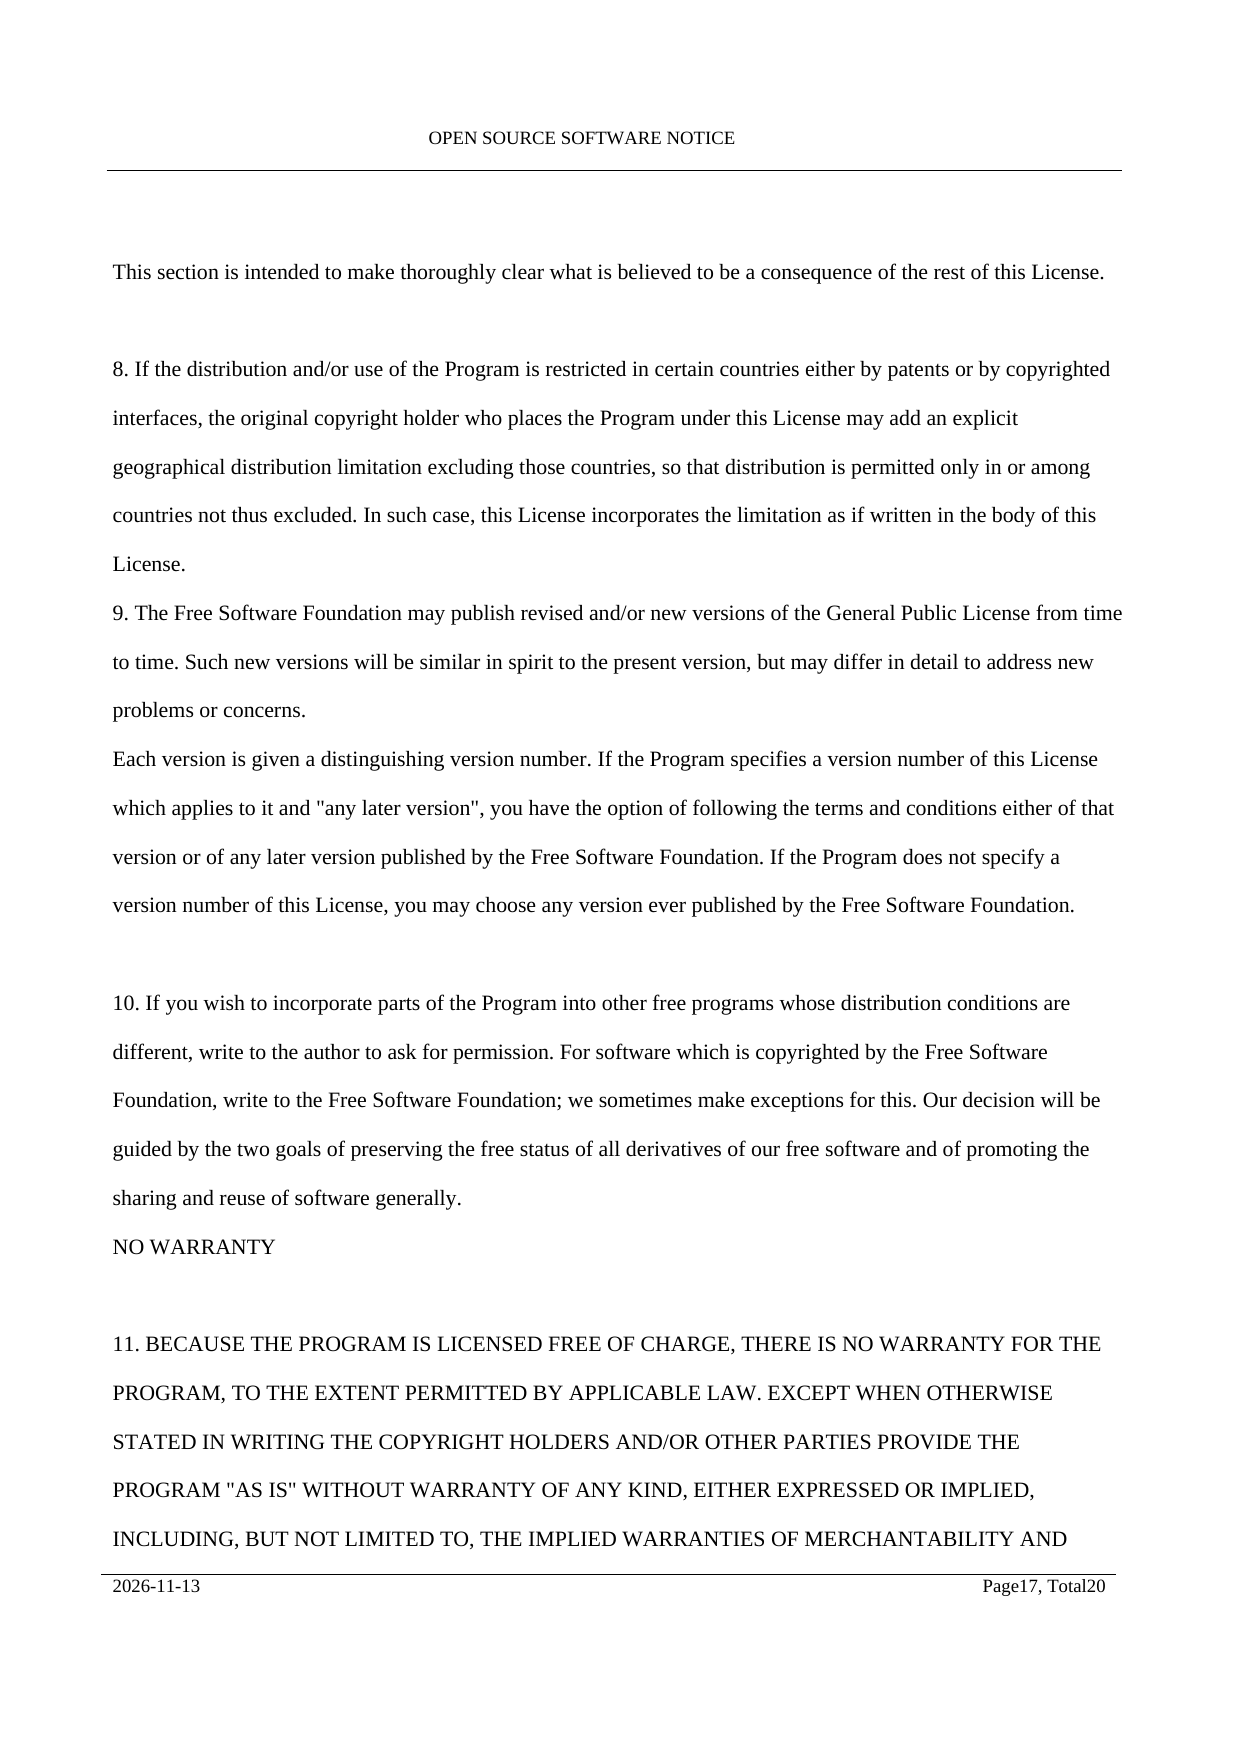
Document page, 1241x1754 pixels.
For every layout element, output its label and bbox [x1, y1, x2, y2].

text [112, 206, 1128, 1555]
